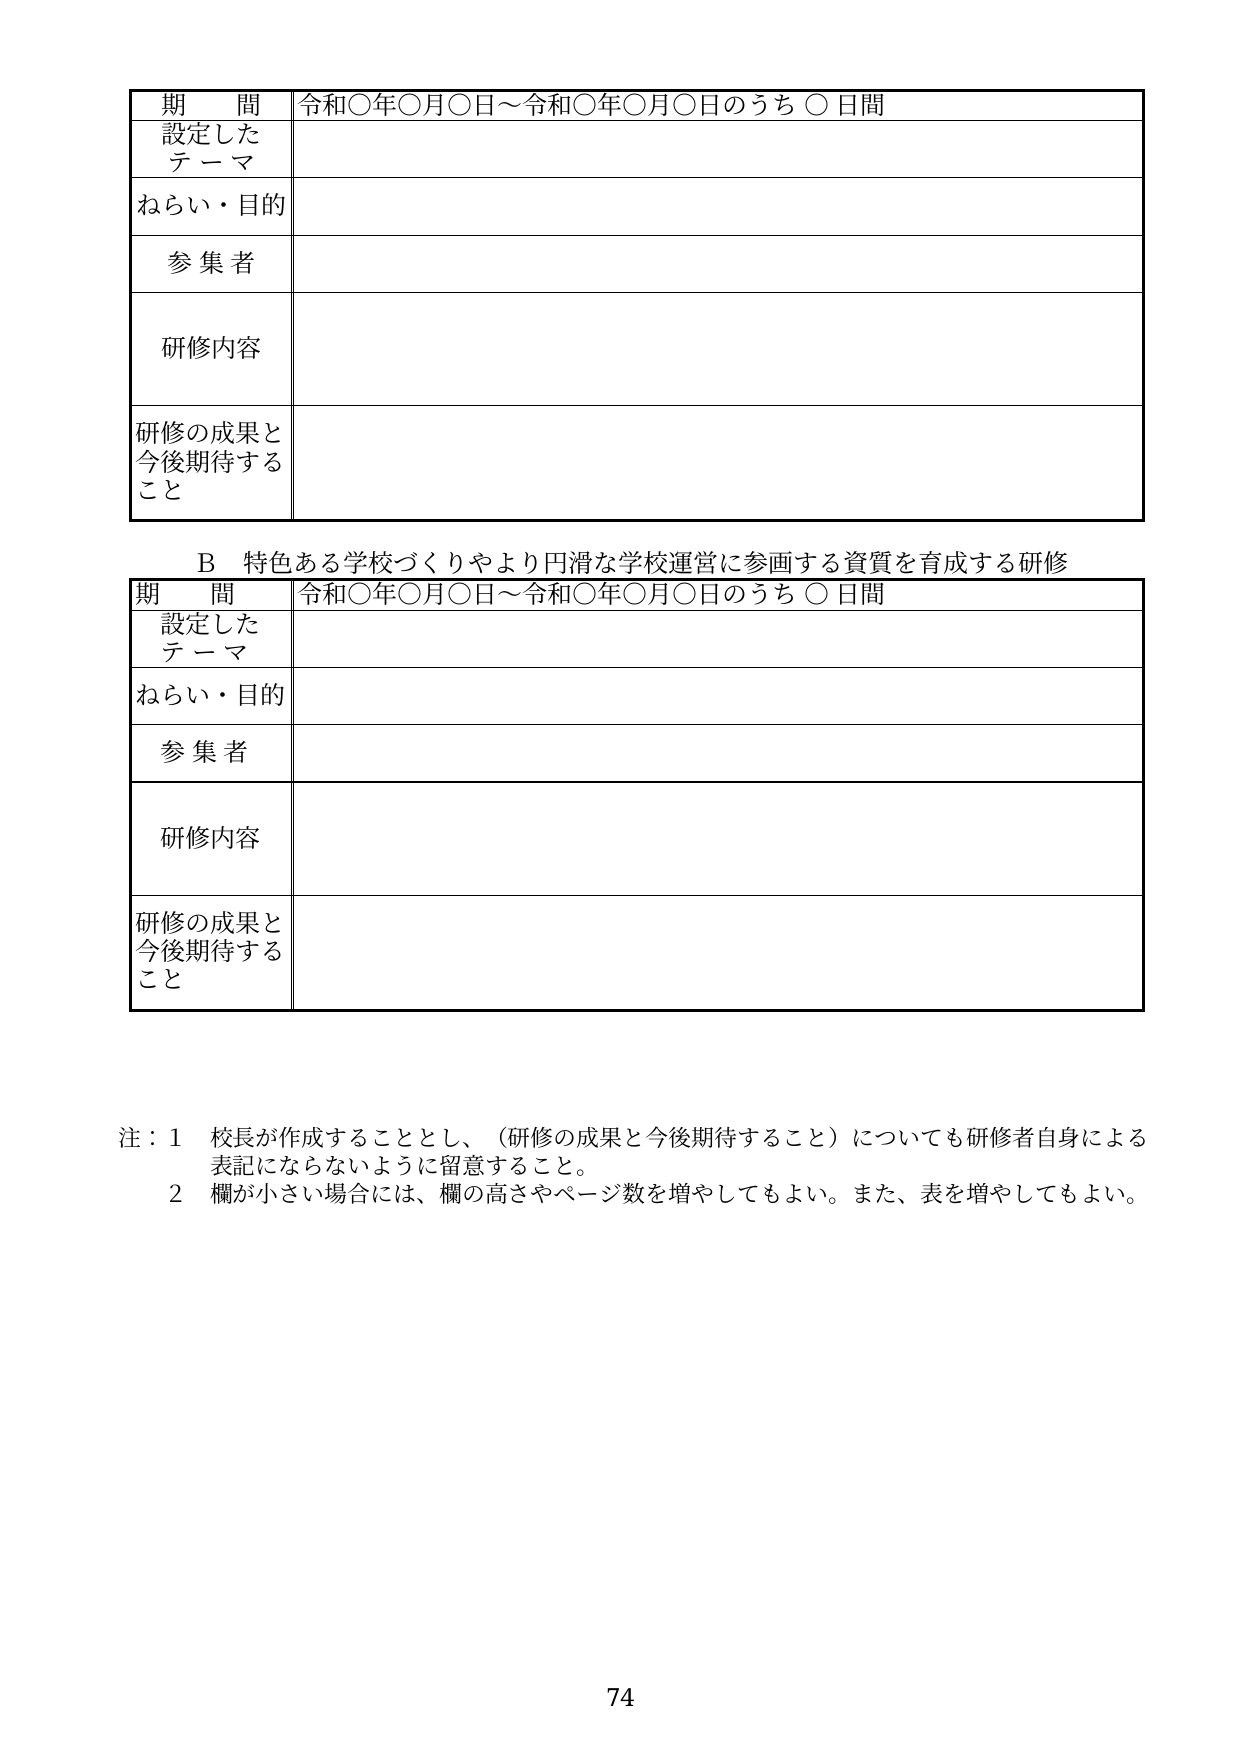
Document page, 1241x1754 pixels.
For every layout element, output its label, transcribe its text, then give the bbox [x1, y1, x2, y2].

table_header 期 間 [132, 92, 291, 120]
table_cell 研修の成果と今後期待すること [132, 406, 291, 519]
table_cell 研修内容 [132, 783, 291, 895]
text ２ 欄が小さい場合には、欄の高さやページ数を増やしてもよい。また、表を増やしてもよい。 [118, 1180, 1166, 1208]
table_cell [294, 668, 1142, 724]
table_header 令和○年○月○日～令和○年○月○日のうち ○ 日間 [294, 581, 1142, 609]
table_cell [294, 293, 1142, 405]
table_cell [294, 783, 1142, 895]
table_cell [294, 236, 1142, 292]
table_cell 研修の成果と 今後期待する こと [132, 896, 291, 1008]
table_cell 設定した テ ー マ [132, 611, 291, 667]
table_cell [294, 896, 1142, 1008]
table_cell [294, 725, 1142, 781]
table_cell 設定した テ ー マ [132, 121, 291, 177]
table_header 令和○年○月○日～令和○年○月○日のうち ○ 日間 [294, 92, 1142, 120]
text Ｂ 特色ある学校づくりやより円滑な学校運営に参画する資質を育成する研修 [118, 550, 1166, 578]
table_cell [294, 406, 1142, 519]
table_cell 参 集 者 [132, 725, 291, 781]
table_cell 研修内容 [132, 293, 291, 405]
table_cell ねらい・目的 [132, 178, 291, 234]
table_header 期 間 [132, 581, 291, 609]
table_cell [294, 611, 1142, 667]
table_cell [294, 178, 1142, 234]
table_cell ねらい・目的 [132, 668, 291, 724]
table_cell [294, 121, 1142, 177]
text 注：１ 校長が作成することとし、（研修の成果と今後期待すること）についても研修者自身による表記にならないように留意すること。 [118, 1124, 1166, 1180]
table_cell 参 集 者 [132, 236, 291, 292]
